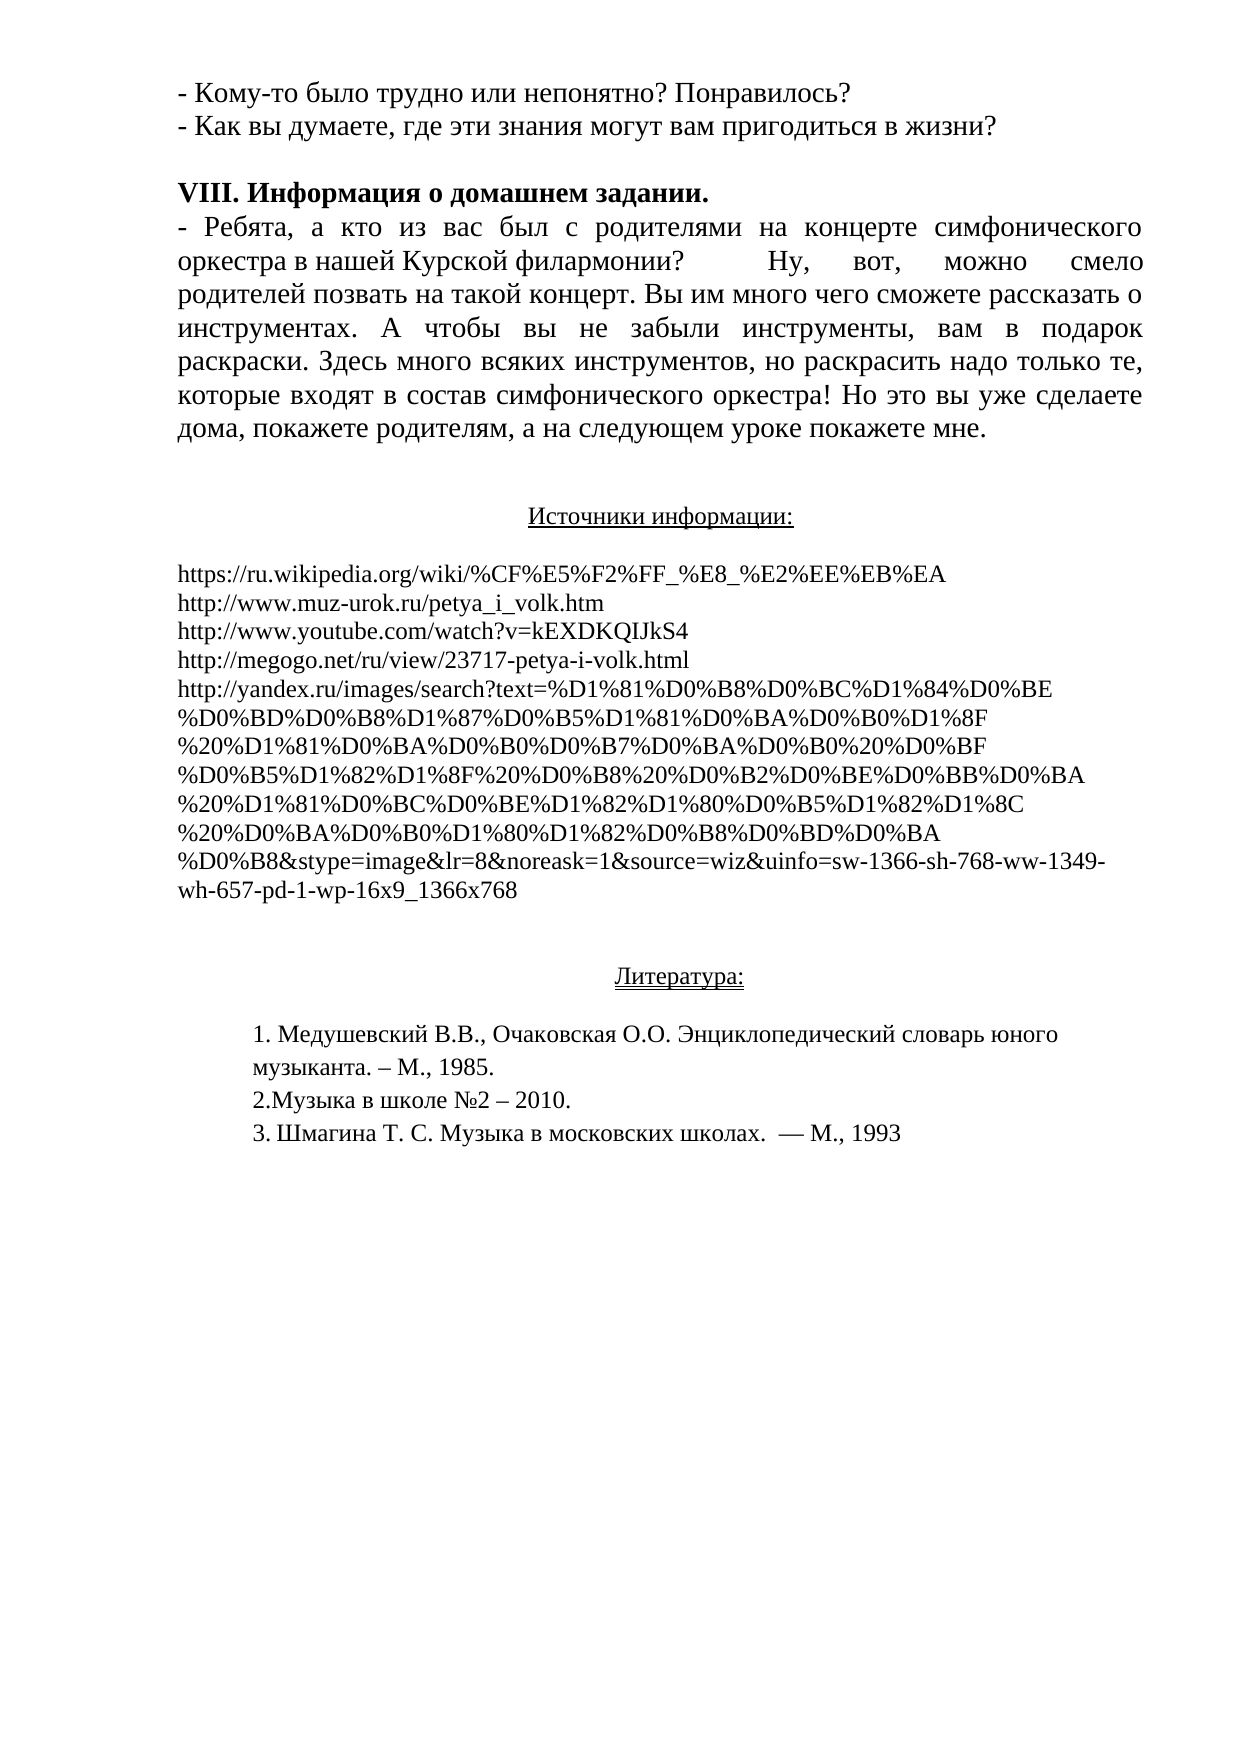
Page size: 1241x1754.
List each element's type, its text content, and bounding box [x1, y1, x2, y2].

text http://megogo.net/ru/view/23717-petya-i-volk.html [177, 645, 1144, 674]
text https://ru.wikipedia.org/wiki/%CF%E5%F2%FF_%E8_%E2%EE%EB%EA [177, 559, 1144, 588]
text http://www.youtube.com/watch?v=kEXDKQIJkS4 [177, 616, 1144, 645]
text Литература: [215, 961, 1144, 990]
text 2.Музыка в школе №2 – 2010. [252, 1085, 1144, 1114]
text 1. Медушевский В.В., Очаковская О.О. Энциклопедический словарь юного музыканта. – М., 1985. [252, 1019, 1144, 1081]
text VIII. Информация о домашнем задании. [177, 176, 1144, 209]
text http://www.muz-urok.ru/petya_i_volk.htm [177, 588, 1144, 616]
text - Как вы думаете, где эти знания могут вам пригодиться в жизни? [177, 108, 1144, 142]
text Источники информации: [177, 501, 1144, 530]
text - Ребята, а кто из вас был с родителями на концерте симфонического оркестра в нашей Курской филармонии? Ну, вот, можно смело родителей позвать на такой концерт. Вы им много чего сможете рассказать о инструментах. А чтобы вы не забыли инструменты, вам в подарок раскраски. Здесь много всяких инструментов, но раскрасить надо только те, которые входят в состав симфонического оркестра! Но это вы уже сделаете дома, покажете родителям, а на следующем уроке покажете мне. [177, 209, 1144, 444]
text http://yandex.ru/images/search?text=%D1%81%D0%B8%D0%BC%D1%84%D0%BE%D0%BD%D0%B8%D1%87%D0%B5%D1%81%D0%BA%D0%B0%D1%8F%20%D1%81%D0%BA%D0%B0%D0%B7%D0%BA%D0%B0%20%D0%BF%D0%B5%D1%82%D1%8F%20%D0%B8%20%D0%B2%D0%BE%D0%BB%D0%BA%20%D1%81%D0%BC%D0%BE%D1%82%D1%80%D0%B5%D1%82%D1%8C%20%D0%BA%D0%B0%D1%80%D1%82%D0%B8%D0%BD%D0%BA%D0%B8&stype=image&lr=8&noreask=1&source=wiz&uinfo=sw-1366-sh-768-ww-1349-wh-657-pd-1-wp-16x9_1366x768 [177, 674, 1144, 904]
text - Кому-то было трудно или непонятно? Понравилось? [177, 75, 1144, 108]
text 3. Шмагина Т. С. Музыка в московских школах. — М., 1993 [252, 1118, 1144, 1147]
